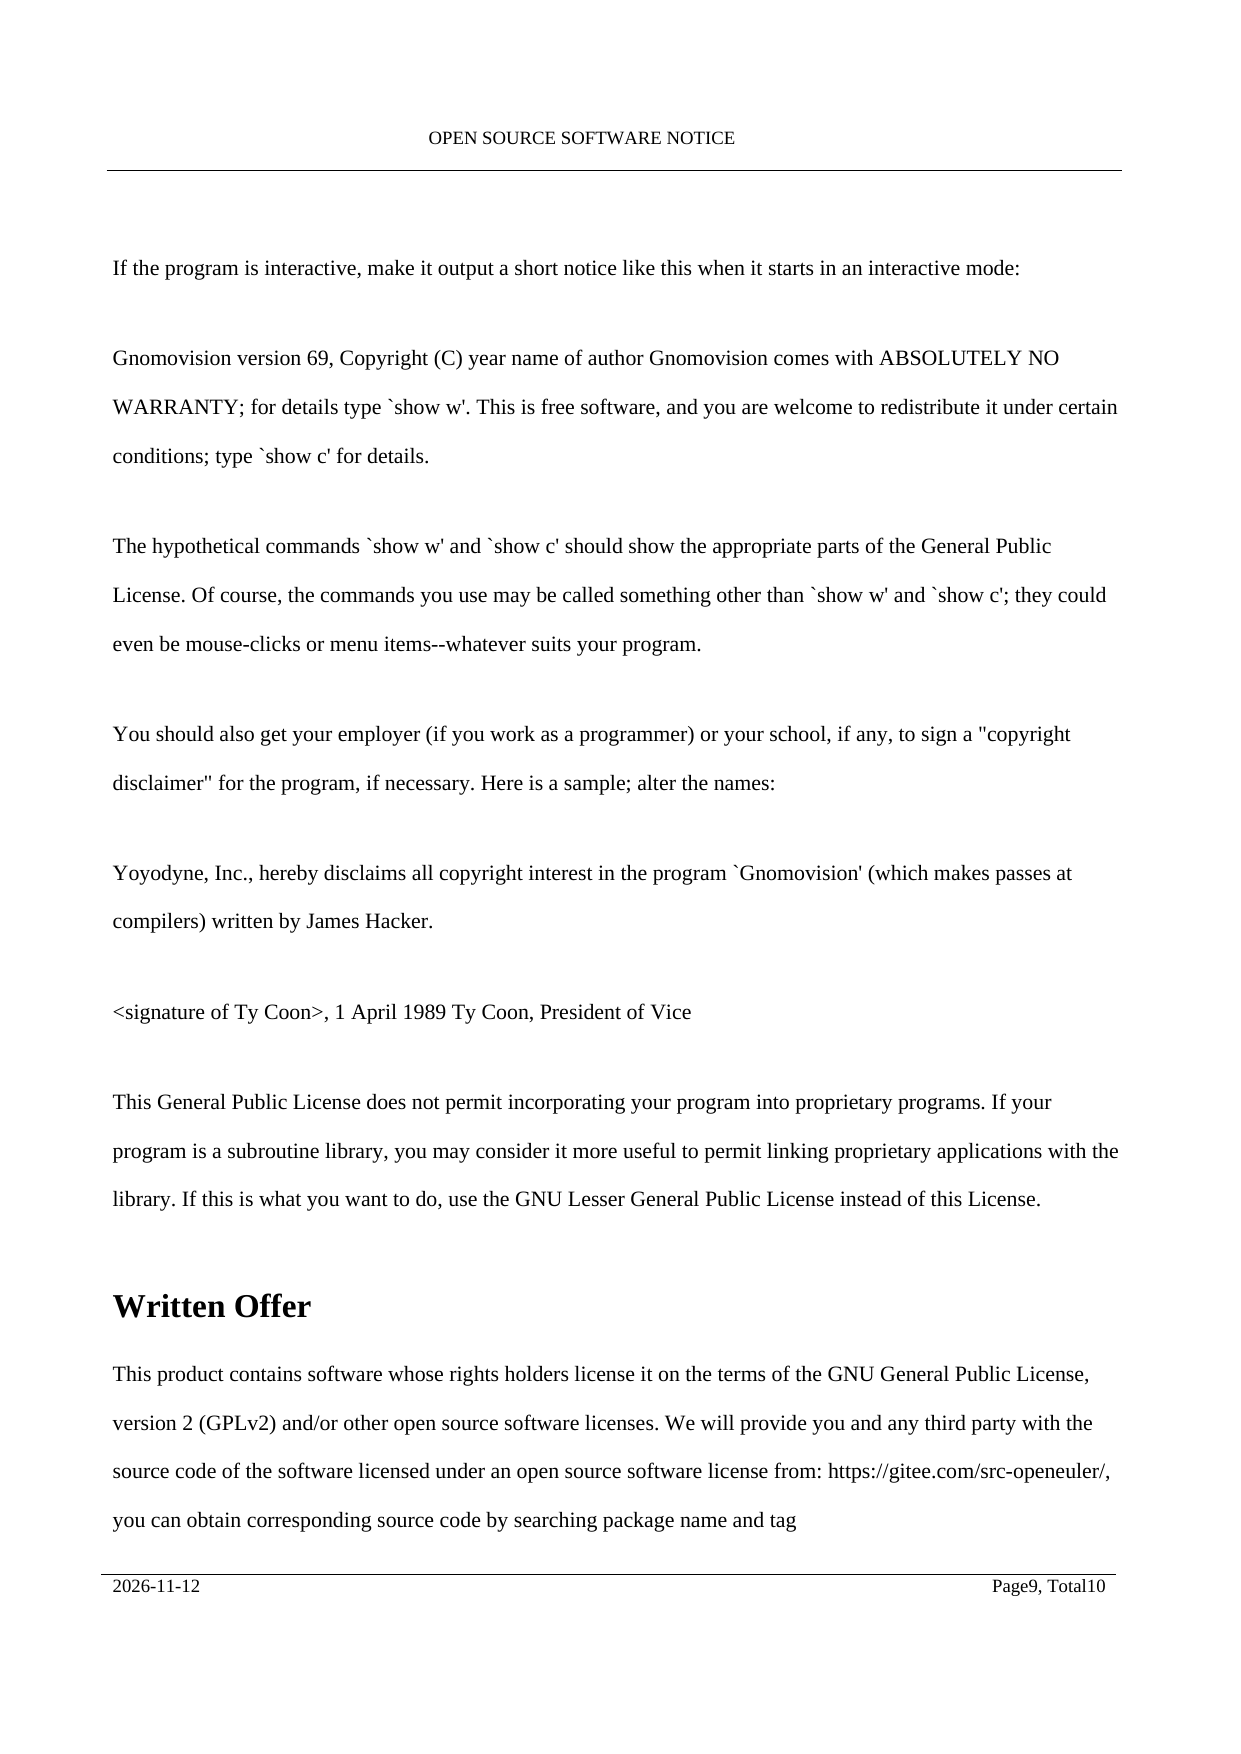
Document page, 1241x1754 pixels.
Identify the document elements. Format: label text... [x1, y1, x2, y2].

text You should also get your employer (if you work as a programmer) or your school, if any, to sign a "copyright disclaimer" for the program, if necessary. Here is a sample; alter the names: [112, 717, 1128, 798]
text Gnomovision version 69, Copyright (C) year name of author Gnomovision comes with ABSOLUTELY NO WARRANTY; for details type `show w'. This is free software, and you are welcome to redistribute it under certain conditions; type `show c' for details. [112, 342, 1128, 472]
text Yoyodyne, Inc., hereby disclaims all copyright interest in the program `Gnomovision' (which makes passes at compilers) written by James Hacker. [112, 856, 1128, 937]
text This General Public License does not permit incorporating your program into proprietary programs. If your program is a subroutine library, you may consider it more useful to permit linking proprietary applications with the library. If this is what you want to do, use the GNU Lesser General Public License instead of this License. [112, 1085, 1128, 1215]
text If the program is interactive, make it output a short notice like this when it starts in an interactive mode: [112, 251, 1128, 284]
text The hypothetical commands `show w' and `show c' should show the appropriate parts of the General Public License. Of course, the commands you use may be called something other than `show w' and `show c'; they could even be mouse-clicks or menu items--whatever suits your program. [112, 529, 1128, 659]
text Written Offer [112, 1273, 1128, 1338]
text This product contains software whose rights holders license it on the terms of the GNU General Public License, version 2 (GPLv2) and/or other open source software licenses. We will provide you and any third party with the source code of the software licensed under an open source software license from: https://gitee.com/src-openeuler/, you can obtain corresponding source code by searching package name and tag [112, 1357, 1128, 1536]
text <signature of Ty Coon>, 1 April 1989 Ty Coon, President of Vice [112, 995, 1128, 1027]
